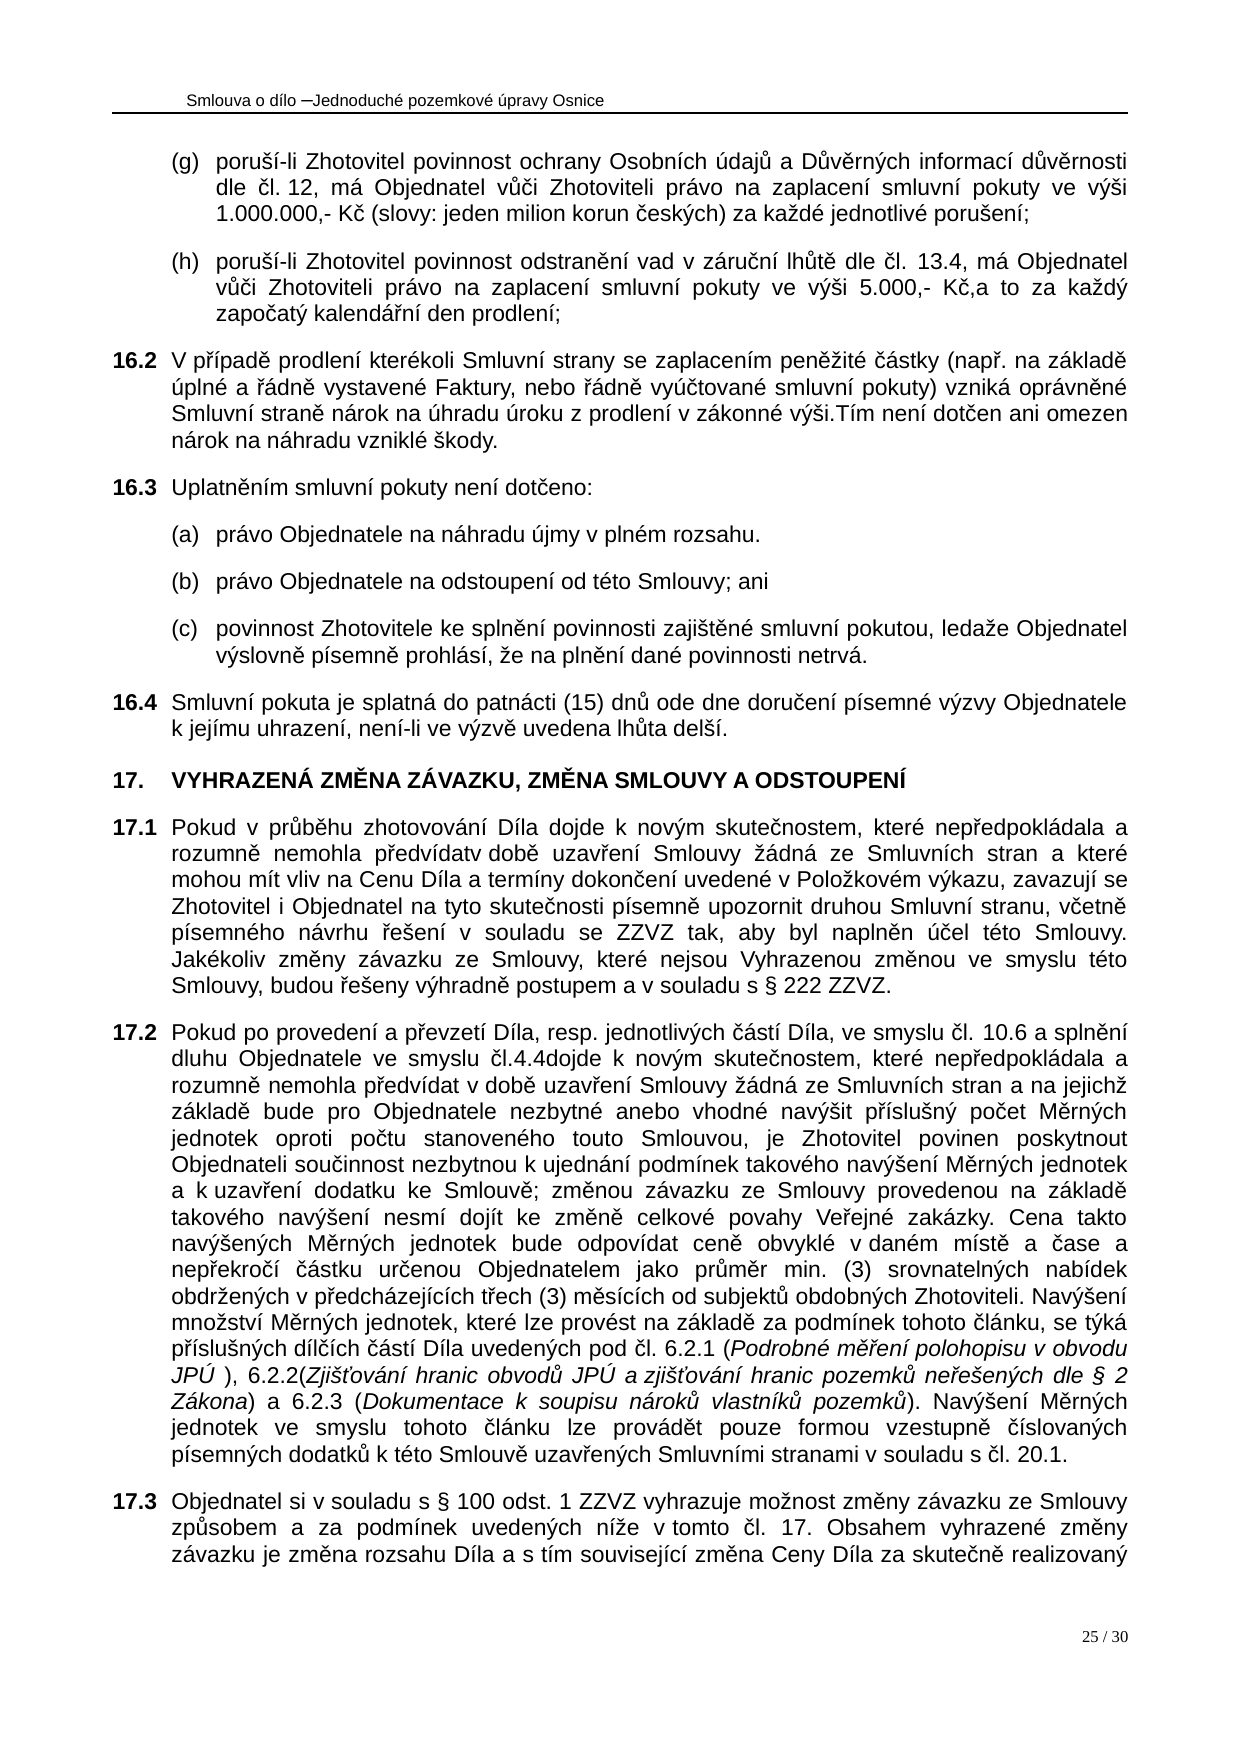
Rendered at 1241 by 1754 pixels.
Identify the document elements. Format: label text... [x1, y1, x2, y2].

list právo Objednatele na odstoupení od této Smlouvy; ani [171, 568, 1128, 594]
text V případě prodlení kterékoli Smluvní strany se zaplacením peněžité částky (např. na základě úplné a řádně vystavené Faktury, nebo řádně vyúčtované smluvní pokuty) vzniká oprávněné Smluvní straně nárok na úhradu úroku z prodlení v zákonné výši.Tím není dotčen ani omezen nárok na náhradu vzniklé škody. [112, 347, 1128, 453]
text Vyhrazená změna závazku, změna smlouvy a odstoupení [112, 767, 1128, 793]
list povinnost Zhotovitele ke splnění povinnosti zajištěné smluvní pokutou, ledaže Objednatel výslovně písemně prohlásí, že na plnění dané povinnosti netrvá. [171, 615, 1128, 668]
text Pokud v průběhu zhotovování Díla dojde k novým skutečnostem, které nepředpokládala a rozumně nemohla předvídatv době uzavření Smlouvy žádná ze Smluvních stran a které mohou mít vliv na Cenu Díla a termíny dokončení uvedené v Položkovém výkazu, zavazují se Zhotovitel i Objednatel na tyto skutečnosti písemně upozornit druhou Smluvní stranu, včetně písemného návrhu řešení v souladu se ZZVZ tak, aby byl naplněn účel této Smlouvy. Jakékoliv změny závazku ze Smlouvy, které nejsou Vyhrazenou změnou ve smyslu této Smlouvy, budou řešeny výhradně postupem a v souladu s § 222 ZZVZ. [112, 814, 1128, 998]
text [112, 1488, 1128, 1567]
text Smluvní pokuta je splatná do patnácti (15) dnů ode dne doručení písemné výzvy Objednatele k jejímu uhrazení, není-li ve výzvě uvedena lhůta delší. [112, 689, 1128, 742]
text Uplatněním smluvní pokuty není dotčeno: [112, 474, 1128, 500]
list právo Objednatele na náhradu újmy v plném rozsahu. [171, 521, 1128, 547]
